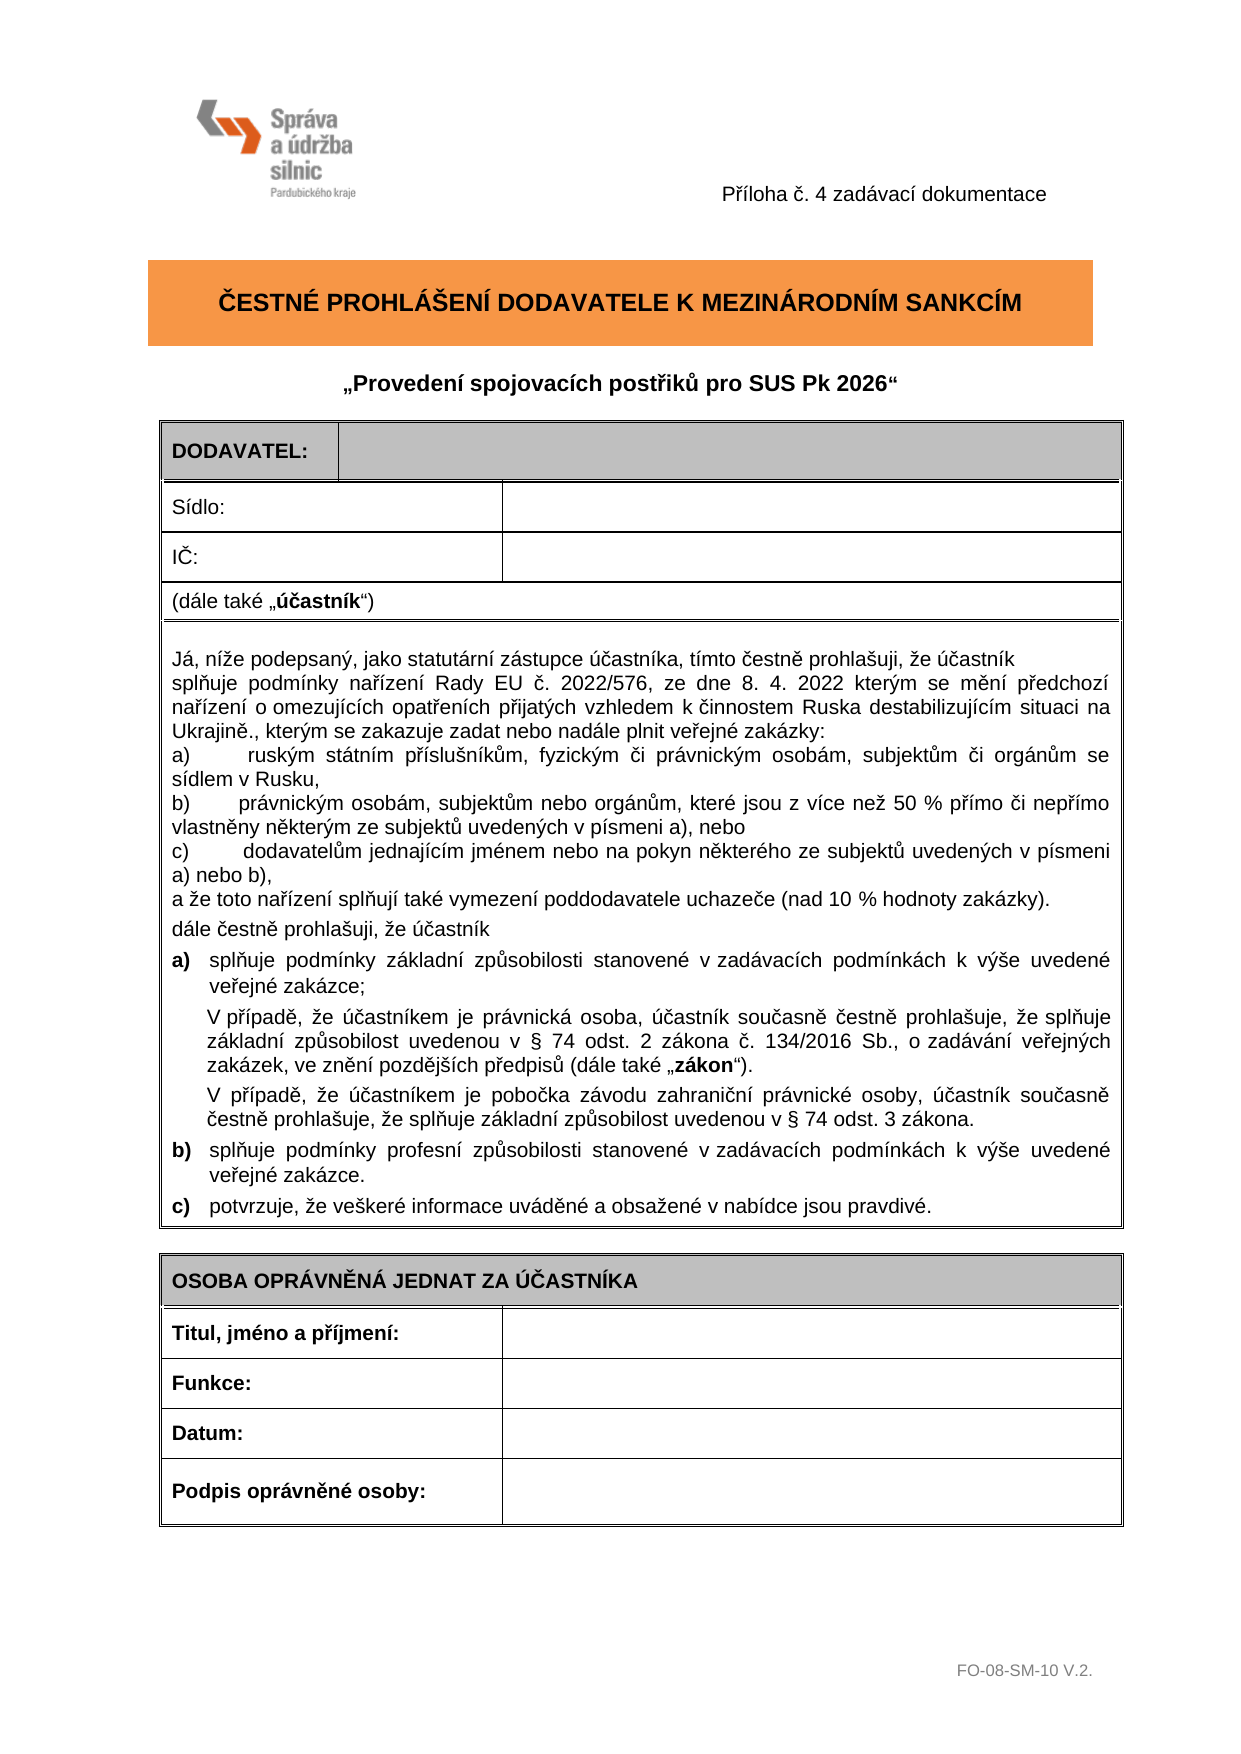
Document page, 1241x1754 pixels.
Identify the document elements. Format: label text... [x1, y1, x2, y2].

text „Provedení spojovacích postřiků pro SUS Pk 2026“ [148, 369, 1093, 396]
table_cell [503, 533, 1121, 581]
table_cell [503, 1409, 1121, 1457]
table_cell Titul, jméno a příjmení: [160, 1305, 502, 1357]
picture [193, 98, 360, 202]
table_cell [503, 1359, 1121, 1407]
table_cell Funkce: [162, 1359, 502, 1407]
table_cell (dále také „účastník“) [162, 583, 1121, 619]
table_header [339, 423, 1121, 479]
table_cell Já, níže podepsaný, jako statutární zástupce účastníka, tímto čestně prohlašuji, že účastník splňuje podmínky nařízení Rady EU č. 2022/576, ze dne 8. 4. 2022 kterým se mění předchozí nařízení o omezujících opatřeních přijatých vzhledem k činnostem Ruska destabilizujícím situaci na Ukrajině., kterým se zakazuje zadat nebo nadále plnit veřejné zakázky: a) ruským státním příslušníkům, fyzickým či právnickým osobám, subjektům či orgánům se sídlem v Rusku, b) právnickým osobám, subjektům nebo orgánům, které jsou z více než 50 % přímo či nepřímo vlastněny některým ze subjektů uvedených v písmeni a), nebo c) dodavatelům jednajícím jménem nebo na pokyn některého ze subjektů uvedených v písmeni a) nebo b), a že toto nařízení splňují také vymezení poddodavatele uchazeče (nad 10 % hodnoty zakázky). dále čestně prohlašuji, že účastník splňuje podmínky základní způsobilosti stanovené v zadávacích podmínkách k výše uvedené veřejné zakázce; V případě, že účastníkem je právnická osoba, účastník současně čestně prohlašuje, že splňuje základní způsobilost uvedenou v § 74 odst. 2 zákona č. 134/2016 Sb., o zadávání veřejných zakázek, ve znění pozdějších předpisů (dále také „zákon“). V případě, že účastníkem je pobočka závodu zahraniční právnické osoby, účastník současně čestně prohlašuje, že splňuje základní způsobilost uvedenou v § 74 odst. 3 zákona. splňuje podmínky profesní způsobilosti stanovené v zadávacích podmínkách k výše uvedené veřejné zakázce. potvrzuje, že veškeré informace uváděné a obsažené v nabídce jsou pravdivé. [160, 619, 1122, 1226]
table_cell Podpis oprávněné osoby: [162, 1459, 502, 1524]
table_cell [503, 1459, 1121, 1524]
text ČESTNÉ PROHLÁŠENÍ DODAVATELE K MEZINÁRODNÍM SANKCÍM [148, 288, 1093, 317]
table_header DODAVATEL: [162, 423, 338, 479]
table_cell [503, 1305, 1122, 1357]
table_cell IČ: [162, 533, 502, 581]
table_cell [503, 479, 1122, 531]
table_cell Datum: [162, 1409, 502, 1457]
table_cell Sídlo: [160, 479, 502, 531]
table_header osoba oprávněná jednat za účastníka [162, 1256, 1121, 1305]
